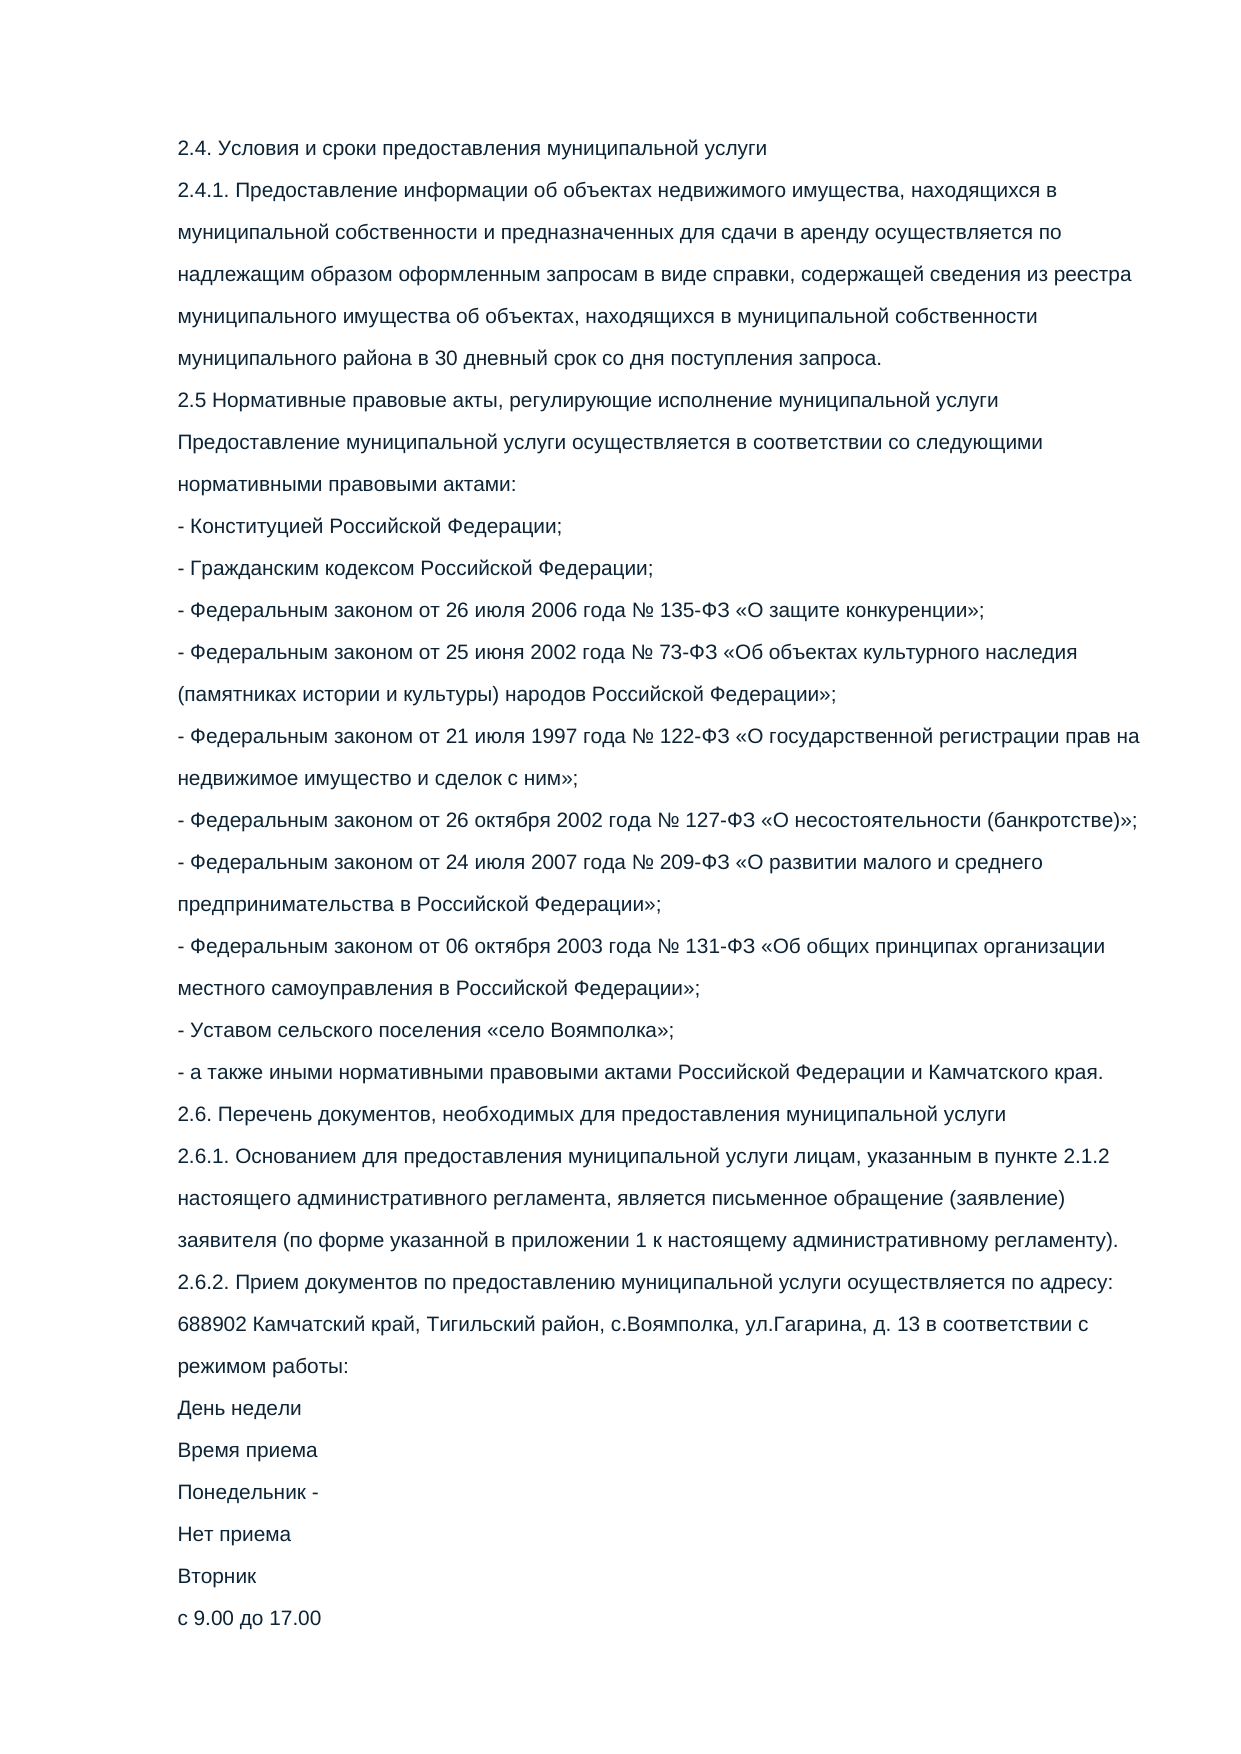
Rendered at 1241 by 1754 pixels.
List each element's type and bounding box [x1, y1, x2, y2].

text [177, 118, 1152, 1629]
